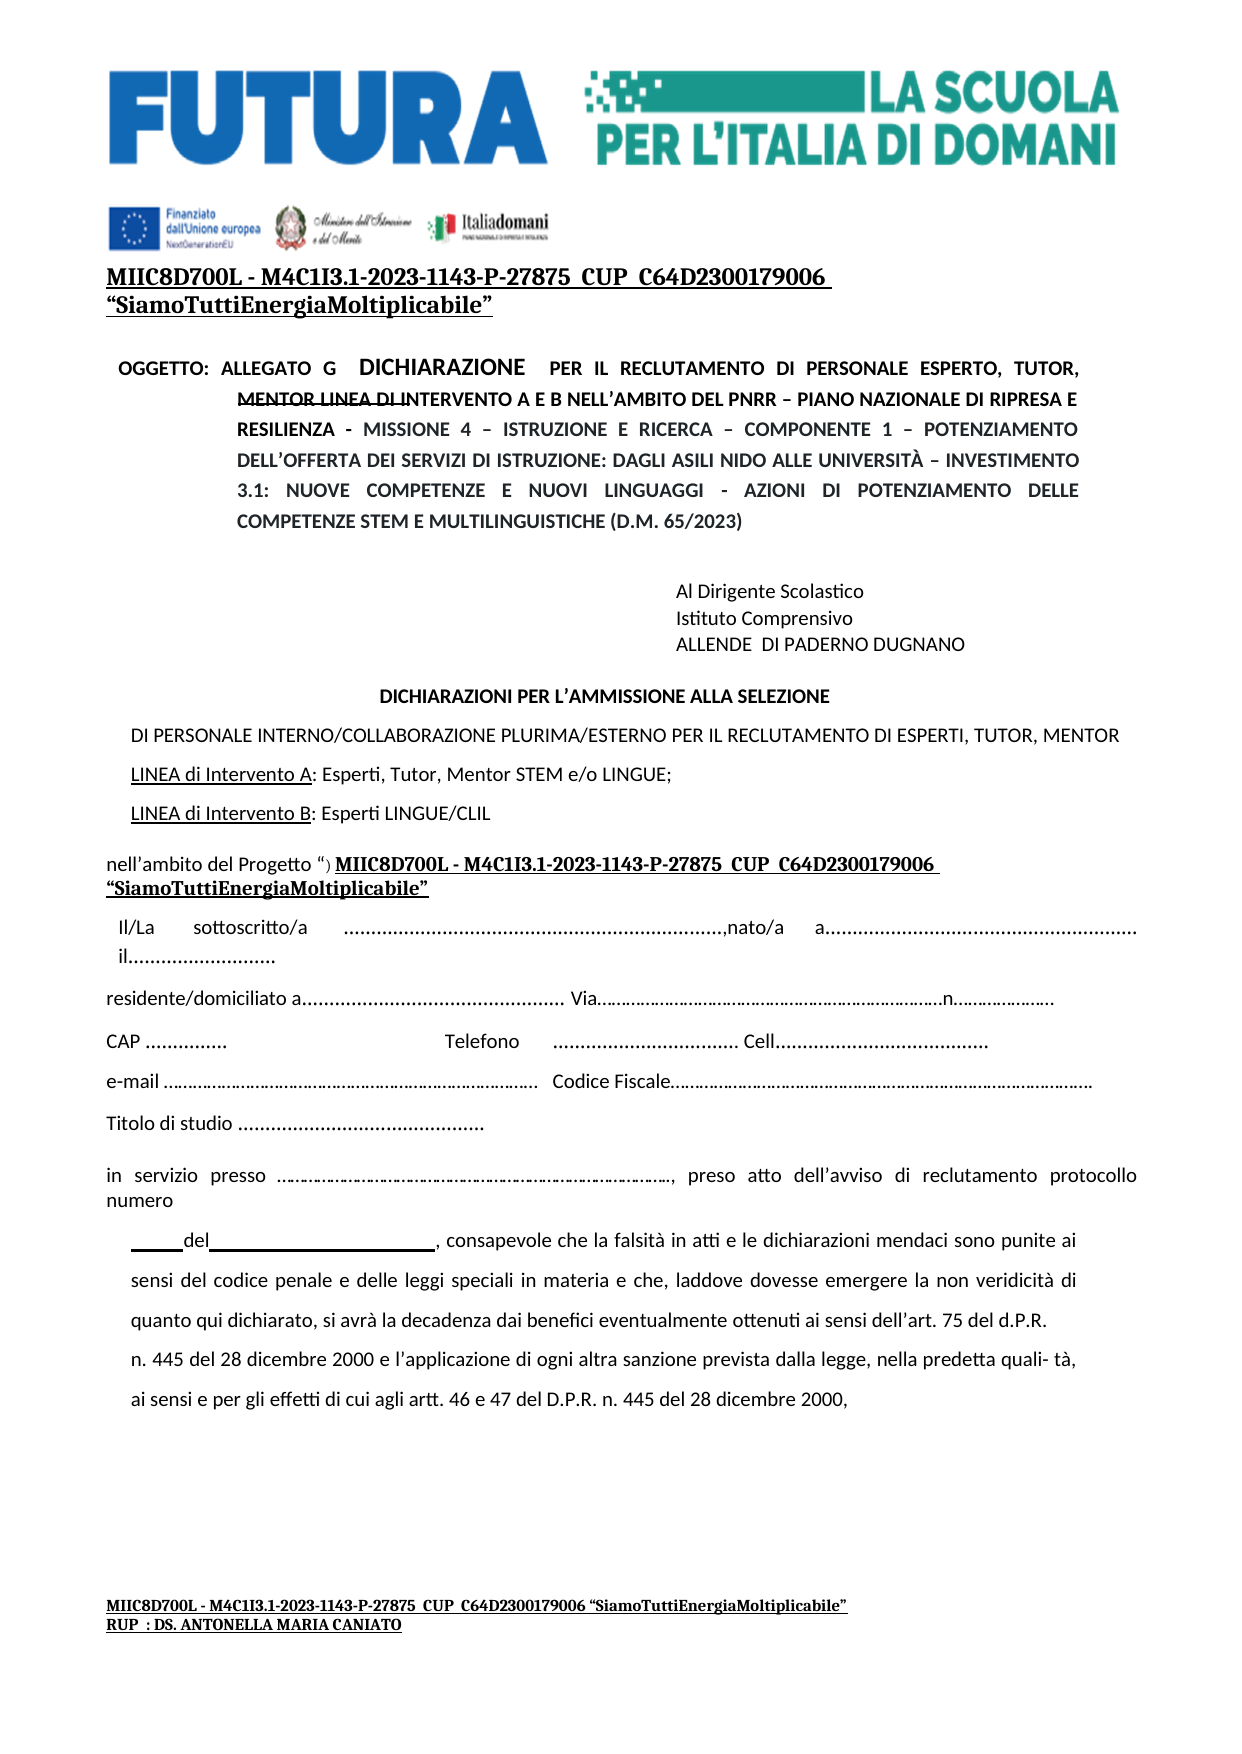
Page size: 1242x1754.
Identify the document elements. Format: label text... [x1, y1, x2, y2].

text CAP …………… Telefono ……………………………. Cell………………………………… [106, 1026, 1137, 1054]
text LINEA di Intervento A: Esperti, Tutor, Mentor STEM e/o LINGUE; [131, 761, 1137, 786]
subtitle DICHIARAZIONI PER L’AMMISSIONE ALLA SELEZIONE [379, 683, 830, 708]
text Al Dirigente Scolastico [676, 578, 1137, 604]
text del , consapevole che la falsità in atti e le dichiarazioni mendaci sono punite ai sensi del codice penale e delle leggi speciali in materia e che, laddove dovesse emergere la non veridicità di quanto qui dichiarato, si avrà la decadenza dai benefici eventualmente ottenuti ai sensi dell’art. 75 del d.P.R. [131, 1228, 1078, 1332]
text LINEA di Intervento B: Esperti LINGUE/CLIL [131, 800, 1137, 825]
text Titolo di studio ……………………………………… [106, 1108, 1137, 1137]
text n. 445 del 28 dicembre 2000 e l’applicazione di ogni altra sanzione prevista dalla legge, nella predetta quali- tà, ai sensi e per gli effetti di cui agli artt. 46 e 47 del D.P.R. n. 445 del 28 dicembre 2000, [131, 1346, 1079, 1411]
text e-mail …………………………………………………………………… Codice Fiscale……………………………………………………………………………. [106, 1069, 1137, 1094]
text Istituto Comprensivo [676, 605, 1137, 630]
text nell’ambito del Progetto “) MIIC8D700L - M4C1I3.1-2023-1143-P-27875 CUP C64D2300179006 “SiamoTuttiEnergiaMoltiplicabile” [106, 851, 1137, 900]
picture [100, 65, 1128, 258]
text OGGETTO: ALLEGATO G DICHIARAZIONE PER IL RECLUTAMENTO DI PERSONALE ESPERTO, TUTOR, MENTOR LINEA DI INTERVENTO A E B NELL’AMBITO DEL PNRR – PIANO NAZIONALE DI RIPRESA E RESILIENZA - MISSIONE 4 – ISTRUZIONE E RICERCA – COMPONENTE 1 – POTENZIAMENTO DELL’OFFERTA DEI SERVIZI DI ISTRUZIONE: DAGLI ASILI NIDO ALLE UNIVERSITÀ – INVESTIMENTO 3.1: NUOVE COMPETENZE E NUOVI LINGUAGGI - AZIONI DI POTENZIAMENTO DELLE COMPETENZE STEM E MULTILINGUISTICHE (D.M. 65/2023) [118, 351, 1079, 533]
text residente/domiciliato a………………………………………… Via………………………………………………………………n………………… [106, 983, 1137, 1012]
text MIIC8D700L - M4C1I3.1-2023-1143-P-27875 CUP C64D2300179006 “SiamoTuttiEnergiaMoltiplicabile” [106, 263, 1137, 320]
text Il/La sottoscritto/a ……………………………………………………………,nato/a a………………………………………………… il……………………… [118, 912, 1137, 969]
text ALLENDE DI PADERNO DUGNANO [676, 631, 1137, 657]
text DI PERSONALE INTERNO/COLLABORAZIONE PLURIMA/ESTERNO PER IL RECLUTAMENTO DI ESPERTI, TUTOR, MENTOR [131, 722, 1137, 747]
text in servizio presso …………………………………………………………………………….., preso atto dell’avviso di reclutamento protocollo numero [106, 1162, 1137, 1213]
